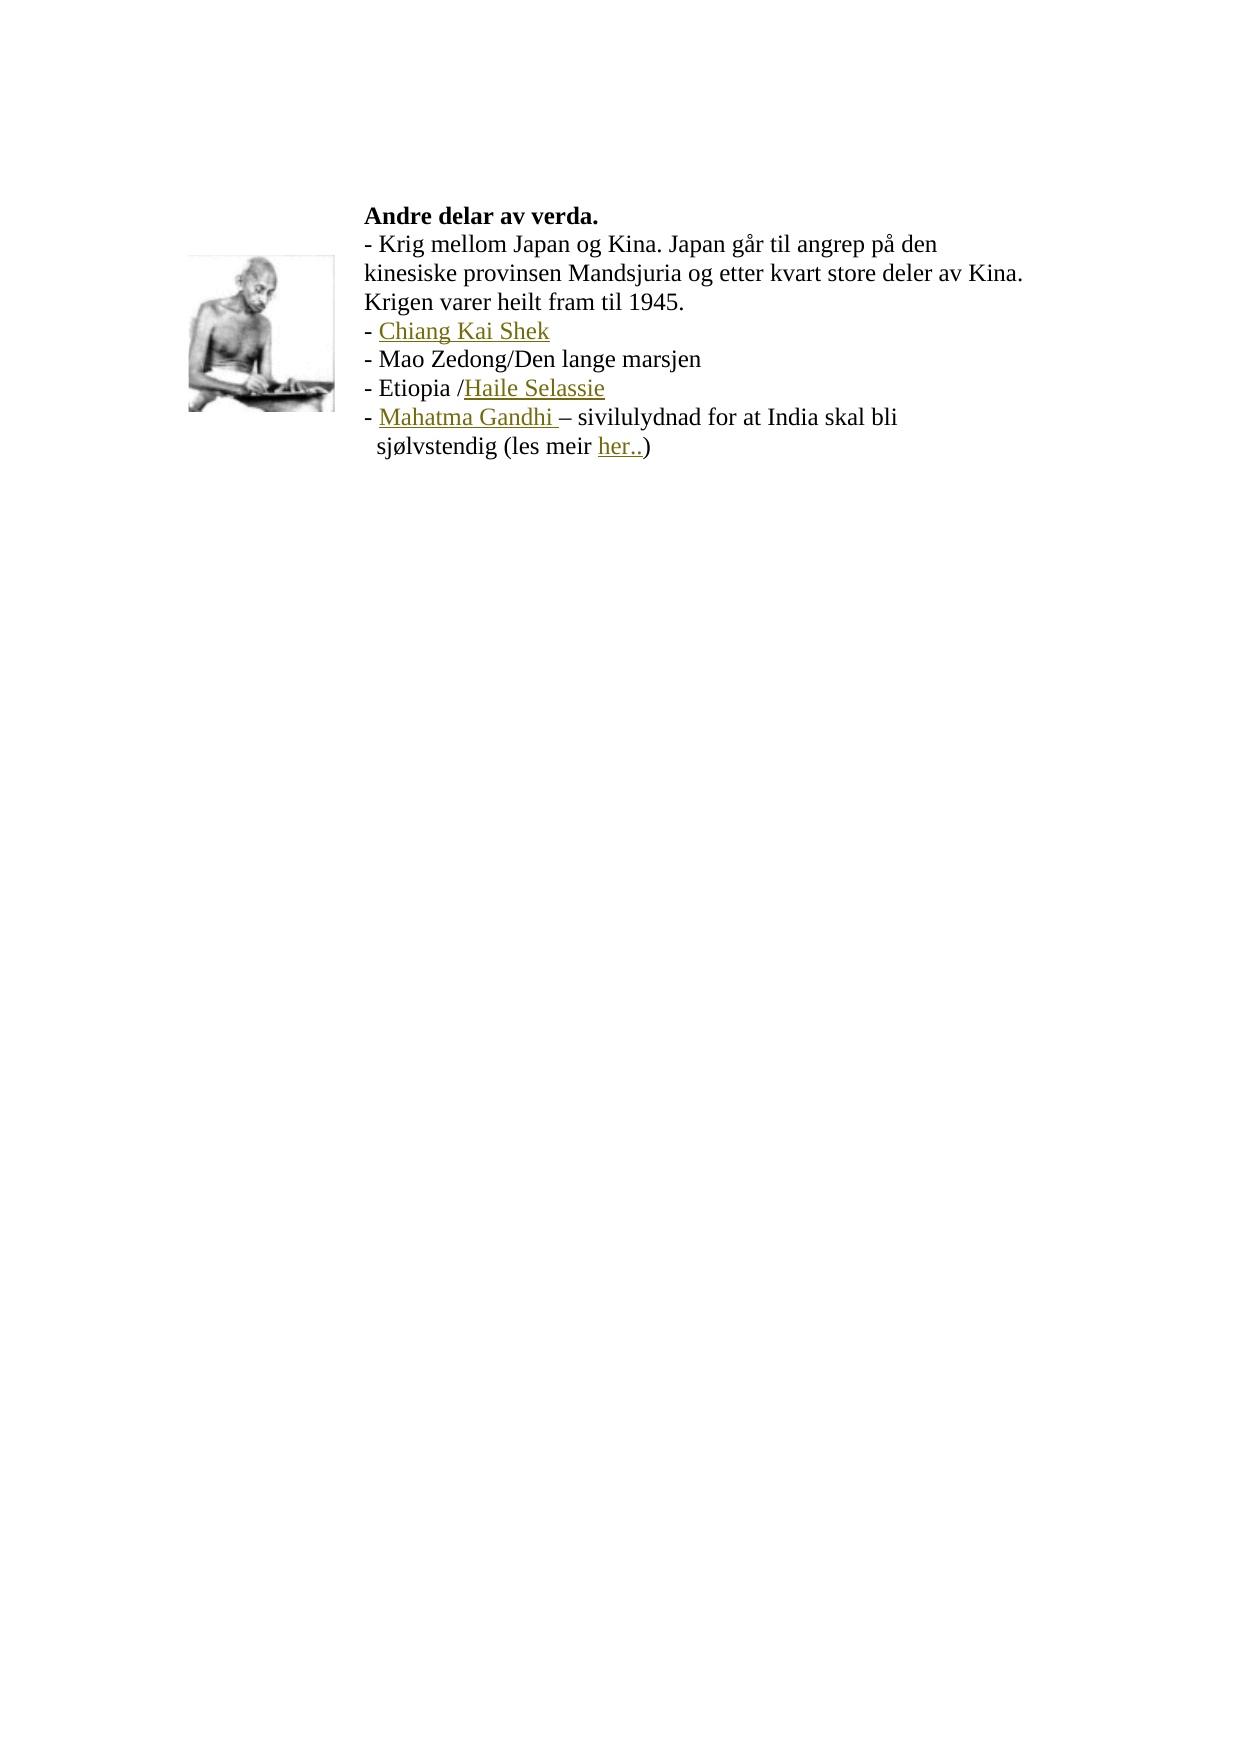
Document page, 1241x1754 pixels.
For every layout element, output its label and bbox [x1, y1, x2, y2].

table_header [148, 148, 337, 459]
picture [188, 255, 335, 412]
table_header [337, 150, 1024, 459]
